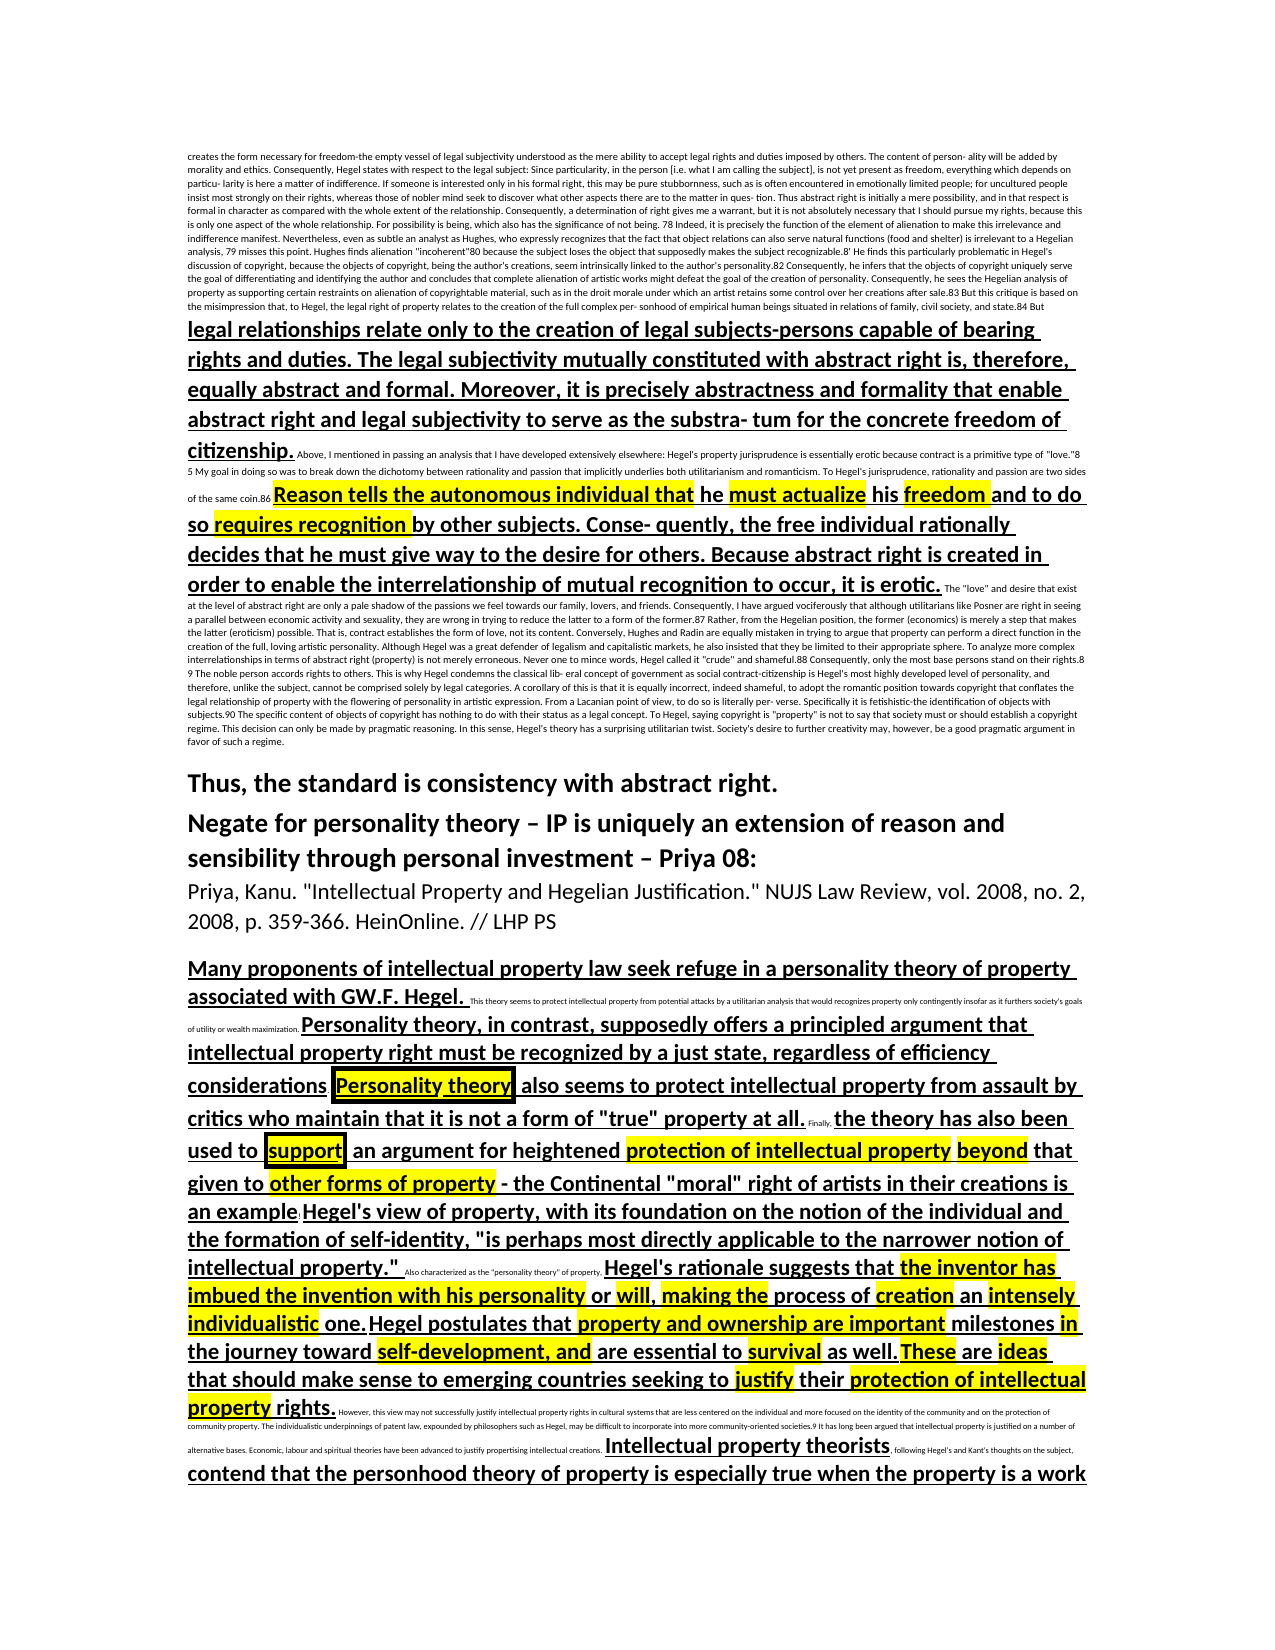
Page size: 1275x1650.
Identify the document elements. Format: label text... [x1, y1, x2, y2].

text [187, 954, 1087, 1484]
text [187, 150, 1087, 748]
subtitle Negate for personality theory – IP is uniquely an extension of reason and sensibility through personal investment – Priya 08: [187, 806, 1087, 874]
text Priya, Kanu. "Intellectual Property and Hegelian Justification." NUJS Law Review, vol. 2008, no. 2, 2008, p. 359-366. HeinOnline. // LHP PS [187, 877, 1087, 935]
subtitle Thus, the standard is consistency with abstract right. [187, 766, 1087, 799]
